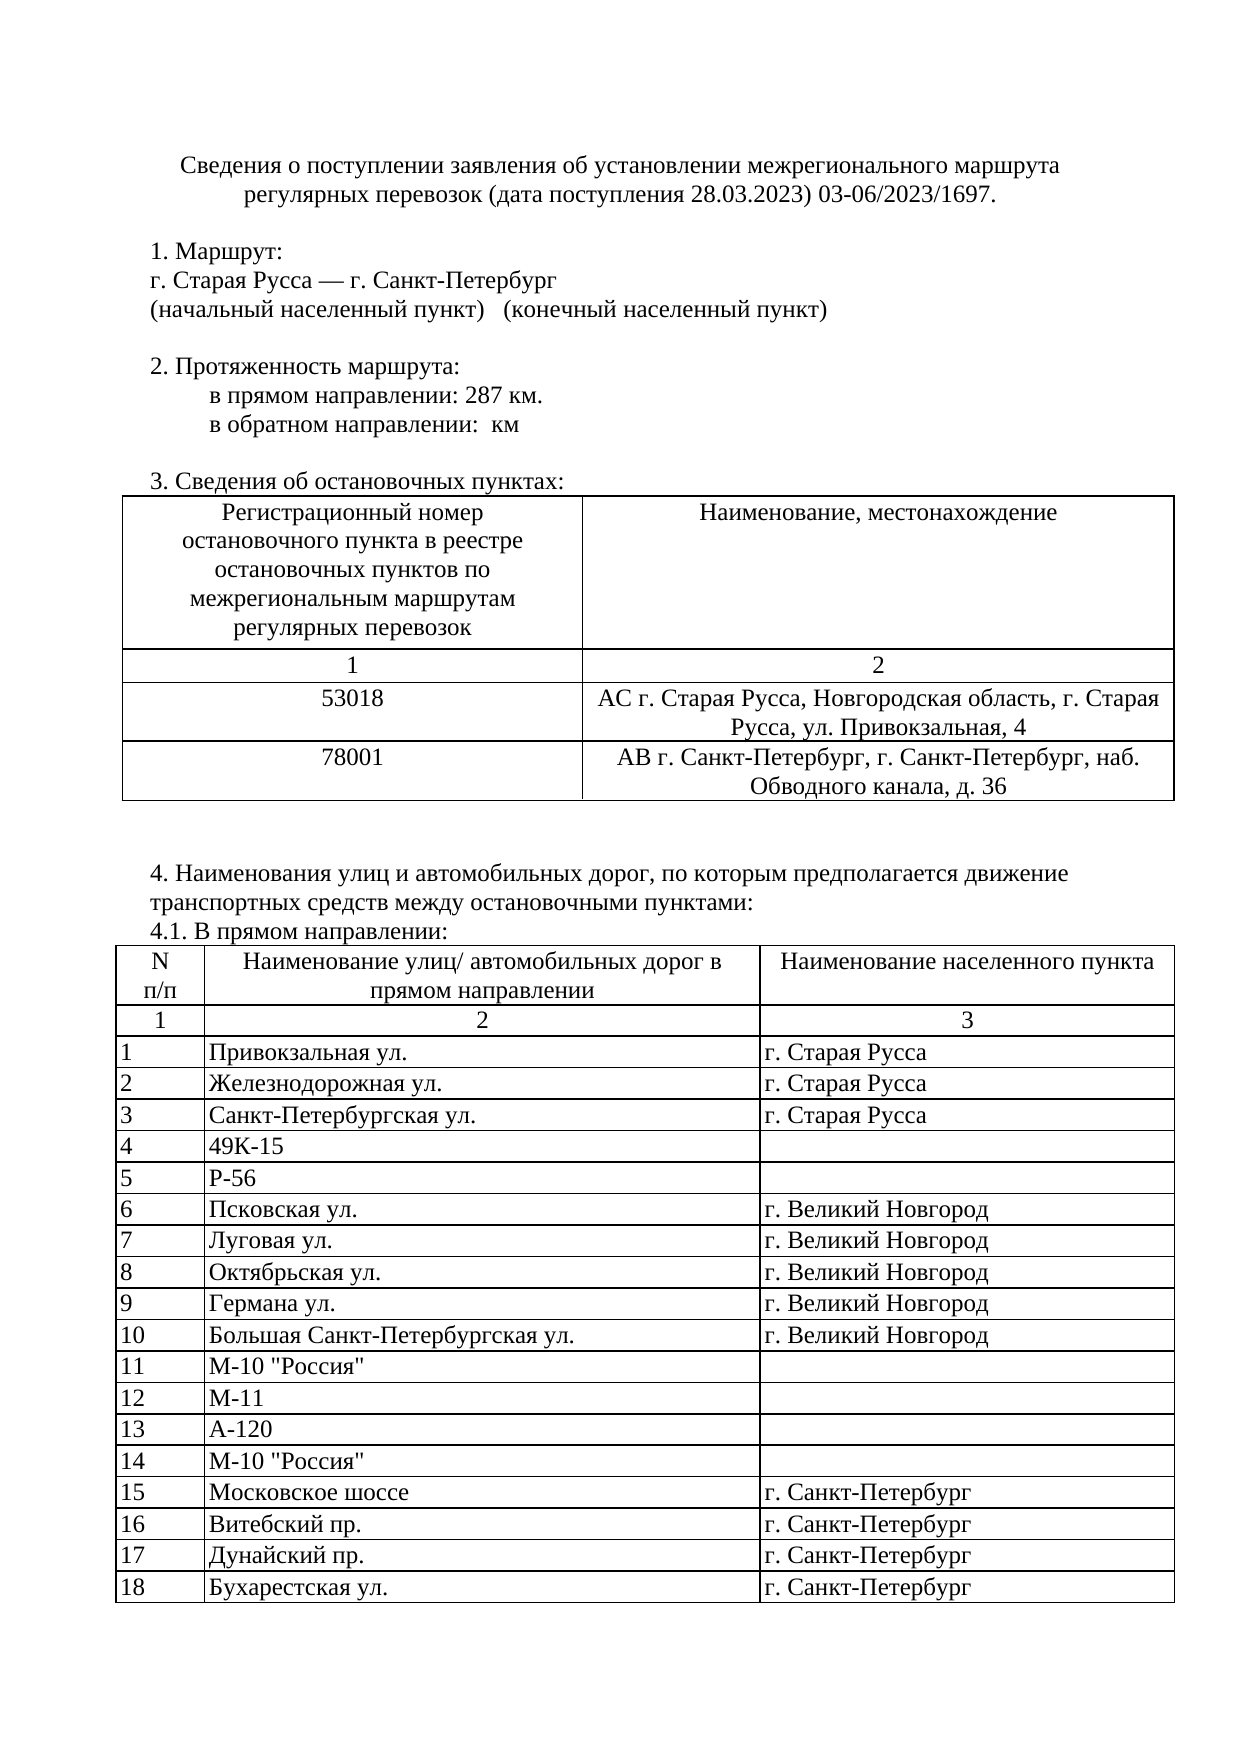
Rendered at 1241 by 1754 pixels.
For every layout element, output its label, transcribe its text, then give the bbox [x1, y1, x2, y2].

table_cell г. Санкт-Петербург [761, 1509, 1174, 1539]
table_cell 17 [117, 1540, 204, 1570]
table_cell г. Старая Русса [761, 1068, 1174, 1098]
table_cell 1 [123, 650, 582, 681]
table_cell 2 [205, 1006, 759, 1035]
table_header Наименование улиц/ автомобильных дорог в прямом направлении [205, 946, 759, 1004]
text 4. Наименования улиц и автомобильных дорог, по которым предполагается движение транспортных средств между остановочными пунктами: [150, 858, 1090, 916]
table_cell М-10 "Россия" [205, 1352, 759, 1381]
table_cell 15 [117, 1477, 204, 1507]
table_cell Р-56 [205, 1163, 759, 1193]
table_cell Луговая ул. [205, 1226, 759, 1256]
table_cell 14 [117, 1446, 204, 1476]
table_cell г. Великий Новгород [761, 1320, 1174, 1350]
table_cell Витебский пр. [205, 1509, 759, 1539]
table_header Наименование, местонахождение [583, 497, 1173, 648]
table_cell 3 [117, 1100, 204, 1130]
table_cell 78001 [123, 742, 582, 799]
text в обратном направлении: км [150, 409, 1090, 437]
text 3. Сведения об остановочных пунктах: [150, 466, 1090, 495]
table_cell 5 [117, 1163, 204, 1193]
table_cell 12 [117, 1383, 204, 1413]
table_header N п/п [117, 946, 204, 1004]
table_cell 3 [761, 1006, 1174, 1035]
table_cell 11 [117, 1352, 204, 1381]
table_cell [761, 1163, 1174, 1193]
text (начальный населенный пункт) (конечный населенный пункт) [150, 294, 1090, 322]
table_cell 10 [117, 1320, 204, 1350]
table_cell М-11 [205, 1383, 759, 1413]
text Сведения о поступлении заявления об установлении межрегионального маршрута регулярных перевозок (дата поступления 28.03.2023) 03-06/2023/1697. [150, 150, 1090, 207]
table_cell 7 [117, 1226, 204, 1256]
table_cell [761, 1415, 1174, 1444]
table_cell 49К-15 [205, 1131, 759, 1161]
table_cell г. Великий Новгород [761, 1226, 1174, 1256]
table_header Наименование населенного пункта [761, 946, 1174, 1004]
table_cell г. Старая Русса [761, 1100, 1174, 1130]
text 1. Маршрут: [150, 236, 1090, 265]
table_cell 2 [583, 650, 1173, 681]
table_cell г. Санкт-Петербург [761, 1477, 1174, 1507]
table_cell Псковская ул. [205, 1194, 759, 1224]
table_cell 13 [117, 1415, 204, 1444]
table_cell [761, 1446, 1174, 1476]
table_cell 8 [117, 1257, 204, 1287]
table_cell 16 [117, 1509, 204, 1539]
table_cell А-120 [205, 1415, 759, 1444]
table_cell АВ г. Санкт-Петербург, г. Санкт-Петербург, наб. Обводного канала, д. 36 [583, 742, 1173, 799]
table_cell г. Великий Новгород [761, 1194, 1174, 1224]
table_cell Германа ул. [205, 1289, 759, 1318]
table_cell 1 [117, 1037, 204, 1067]
table_cell 18 [117, 1572, 204, 1602]
table_cell г. Санкт-Петербург [761, 1572, 1174, 1602]
table_cell [761, 1131, 1174, 1161]
table_cell 9 [117, 1289, 204, 1318]
table_cell 53018 [123, 683, 582, 740]
table_cell г. Старая Русса [761, 1037, 1174, 1067]
table_cell Октябрьская ул. [205, 1257, 759, 1287]
table_header Регистрационный номер остановочного пункта в реестре остановочных пунктов по межрегиональным маршрутам регулярных перевозок [123, 497, 582, 648]
table_cell г. Великий Новгород [761, 1289, 1174, 1318]
text 2. Протяженность маршрута: [150, 351, 1090, 380]
text в прямом направлении: 287 км. [150, 380, 1090, 409]
table_cell Железнодорожная ул. [205, 1068, 759, 1098]
text г. Старая Русса — г. Санкт-Петербург [150, 265, 1090, 294]
table_cell Дунайский пр. [205, 1540, 759, 1570]
table_cell Большая Санкт-Петербургская ул. [205, 1320, 759, 1350]
table_cell Санкт-Петербургская ул. [205, 1100, 759, 1130]
table_cell М-10 "Россия" [205, 1446, 759, 1476]
table_cell [761, 1383, 1174, 1413]
table_cell [761, 1352, 1174, 1381]
table_cell 2 [117, 1068, 204, 1098]
table_cell г. Санкт-Петербург [761, 1540, 1174, 1570]
table_cell г. Великий Новгород [761, 1257, 1174, 1287]
table_cell 4 [117, 1131, 204, 1161]
table_cell 6 [117, 1194, 204, 1224]
table_cell Привокзальная ул. [205, 1037, 759, 1067]
table_cell Московское шоссе [205, 1477, 759, 1507]
table_cell Бухарестская ул. [205, 1572, 759, 1602]
table_cell АС г. Старая Русса, Новгородская область, г. Старая Русса, ул. Привокзальная, 4 [583, 683, 1173, 740]
table_cell 1 [117, 1006, 204, 1035]
text 4.1. В прямом направлении: [150, 916, 1090, 945]
